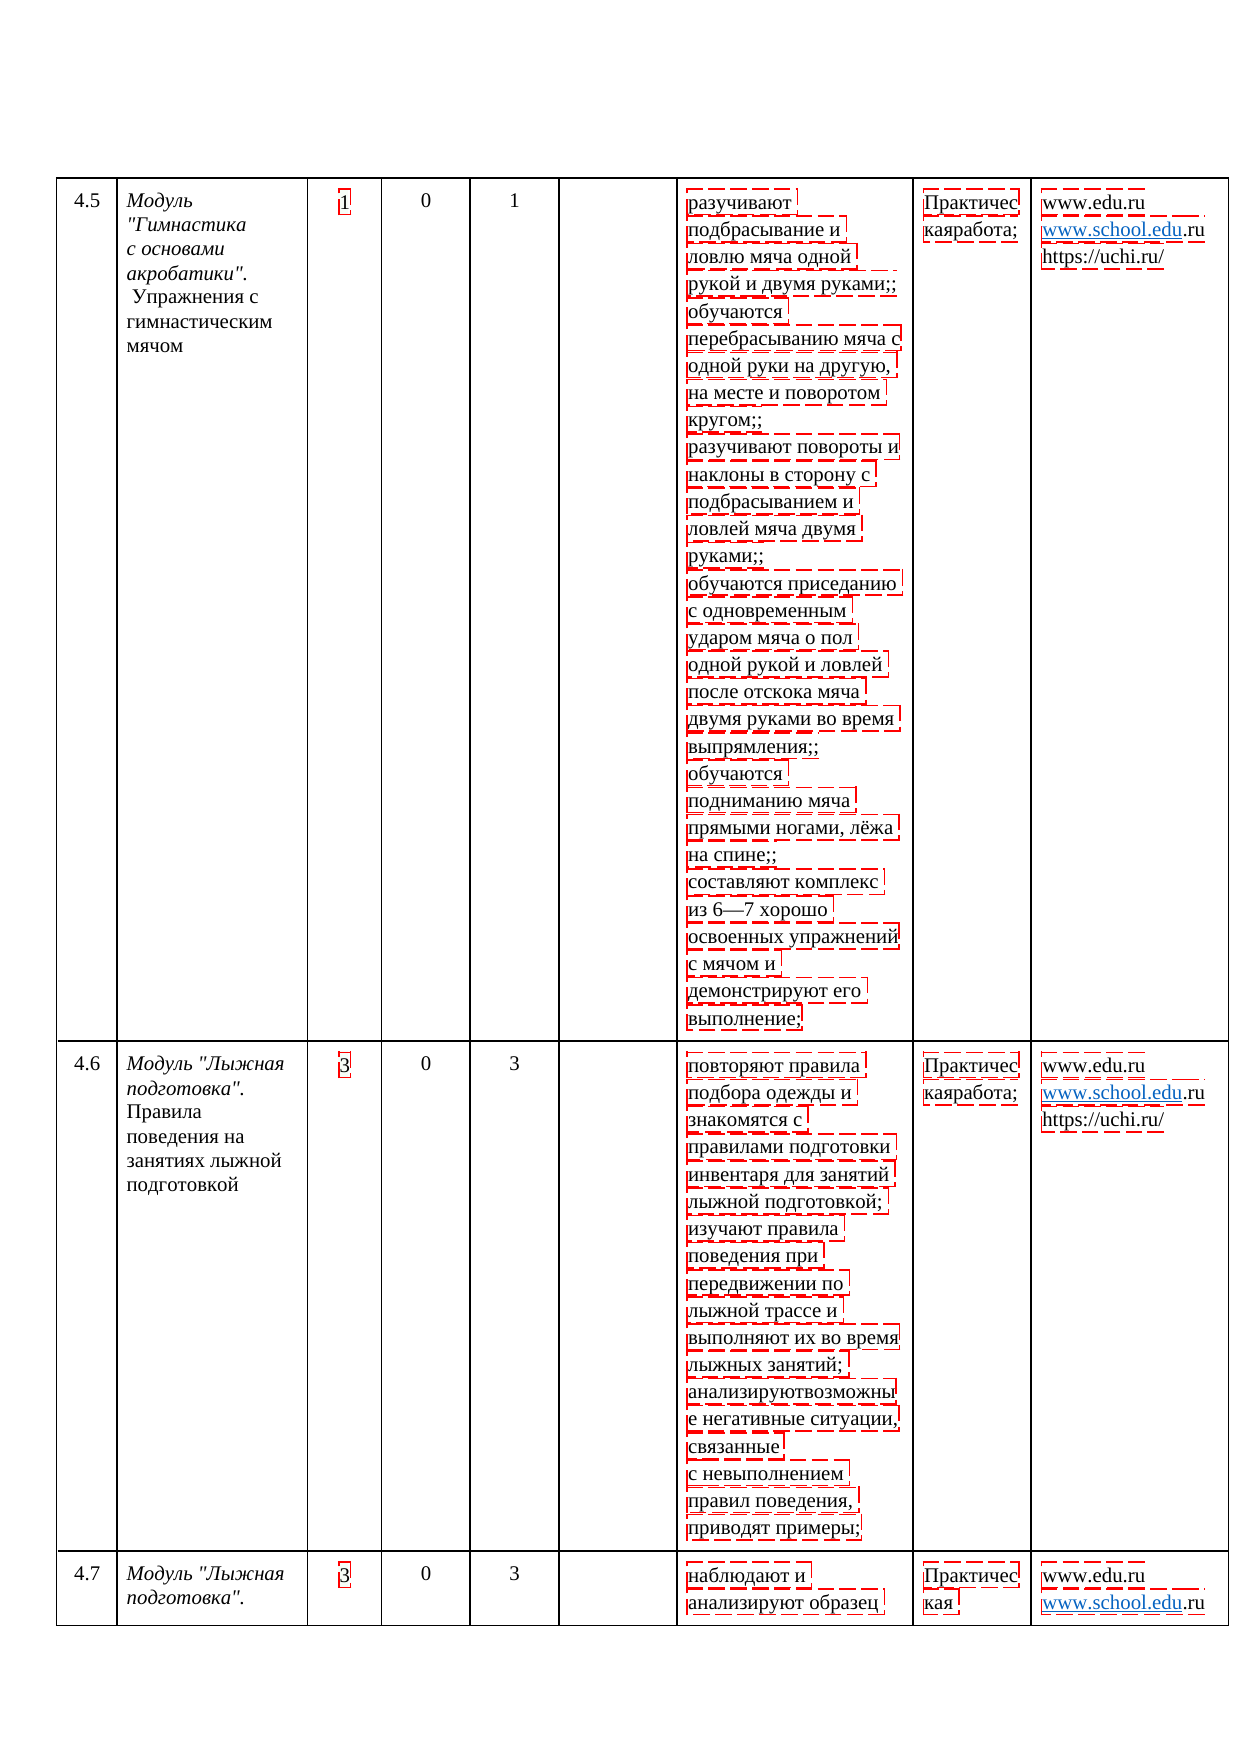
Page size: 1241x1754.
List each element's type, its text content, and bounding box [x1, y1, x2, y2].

table_cell Модуль "Гимнастика с основами акробатики". Упражнения с гимнастическим мячом [118, 179, 307, 1040]
table_cell 4.5 [57, 179, 116, 1040]
table_cell повторяют правила подбора одежды и знакомятся с правилами подготовки инвентаря для занятий лыжной подготовкой; изучают правила поведения при передвижении по лыжной трассе и выполняют их во время лыжных занятий; анализируютвозможные негативные ситуации, связанные с невыполнением правил поведения, приводят примеры; [678, 1042, 912, 1550]
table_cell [1032, 1552, 1228, 1625]
table_cell Модуль "Лыжная подготовка". Правила поведения на занятиях лыжной подготовкой [118, 1042, 307, 1550]
table_cell 3 [471, 1552, 558, 1625]
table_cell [1032, 179, 1228, 1040]
table_cell [560, 179, 676, 1040]
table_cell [678, 1552, 912, 1625]
table_cell 4.6 [57, 1041, 116, 1550]
table_cell 0 [382, 179, 469, 1040]
table_cell [560, 1552, 676, 1625]
table_cell 0 [382, 1042, 469, 1550]
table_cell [118, 1552, 307, 1625]
table_cell Практическаяработа; [914, 1042, 1030, 1550]
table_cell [914, 1552, 1030, 1625]
table_cell разучивают подбрасывание и ловлю мяча одной рукой и двумя руками;; обучаются перебрасыванию мяча с одной руки на другую, на месте и поворотом кругом;; разучивают повороты и наклоны в сторону с подбрасыванием и ловлей мяча двумя руками;; обучаются приседанию с одновременным ударом мяча о пол одной рукой и ловлей после отскока мяча двумя руками во время выпрямления;; обучаются подниманию мяча прямыми ногами, лёжа на спине;; составляют комплекс из 6—7 хорошо освоенных упражнений с мячом и демонстрируют его выполнение; [678, 179, 912, 1040]
table_cell 4.7 [57, 1551, 116, 1625]
table_cell 1 [308, 179, 381, 1040]
table_cell 0 [382, 1552, 469, 1625]
table_cell www.edu.ru www.school.edu.ru https://uchi.ru/ [1032, 1042, 1228, 1550]
table_cell 1 [471, 179, 558, 1040]
table_cell 3 [471, 1042, 558, 1550]
table_cell [560, 1042, 676, 1550]
table_cell 3 [308, 1042, 381, 1550]
table_cell 3 [308, 1552, 381, 1625]
table_cell Практическаяработа; [914, 179, 1030, 1040]
